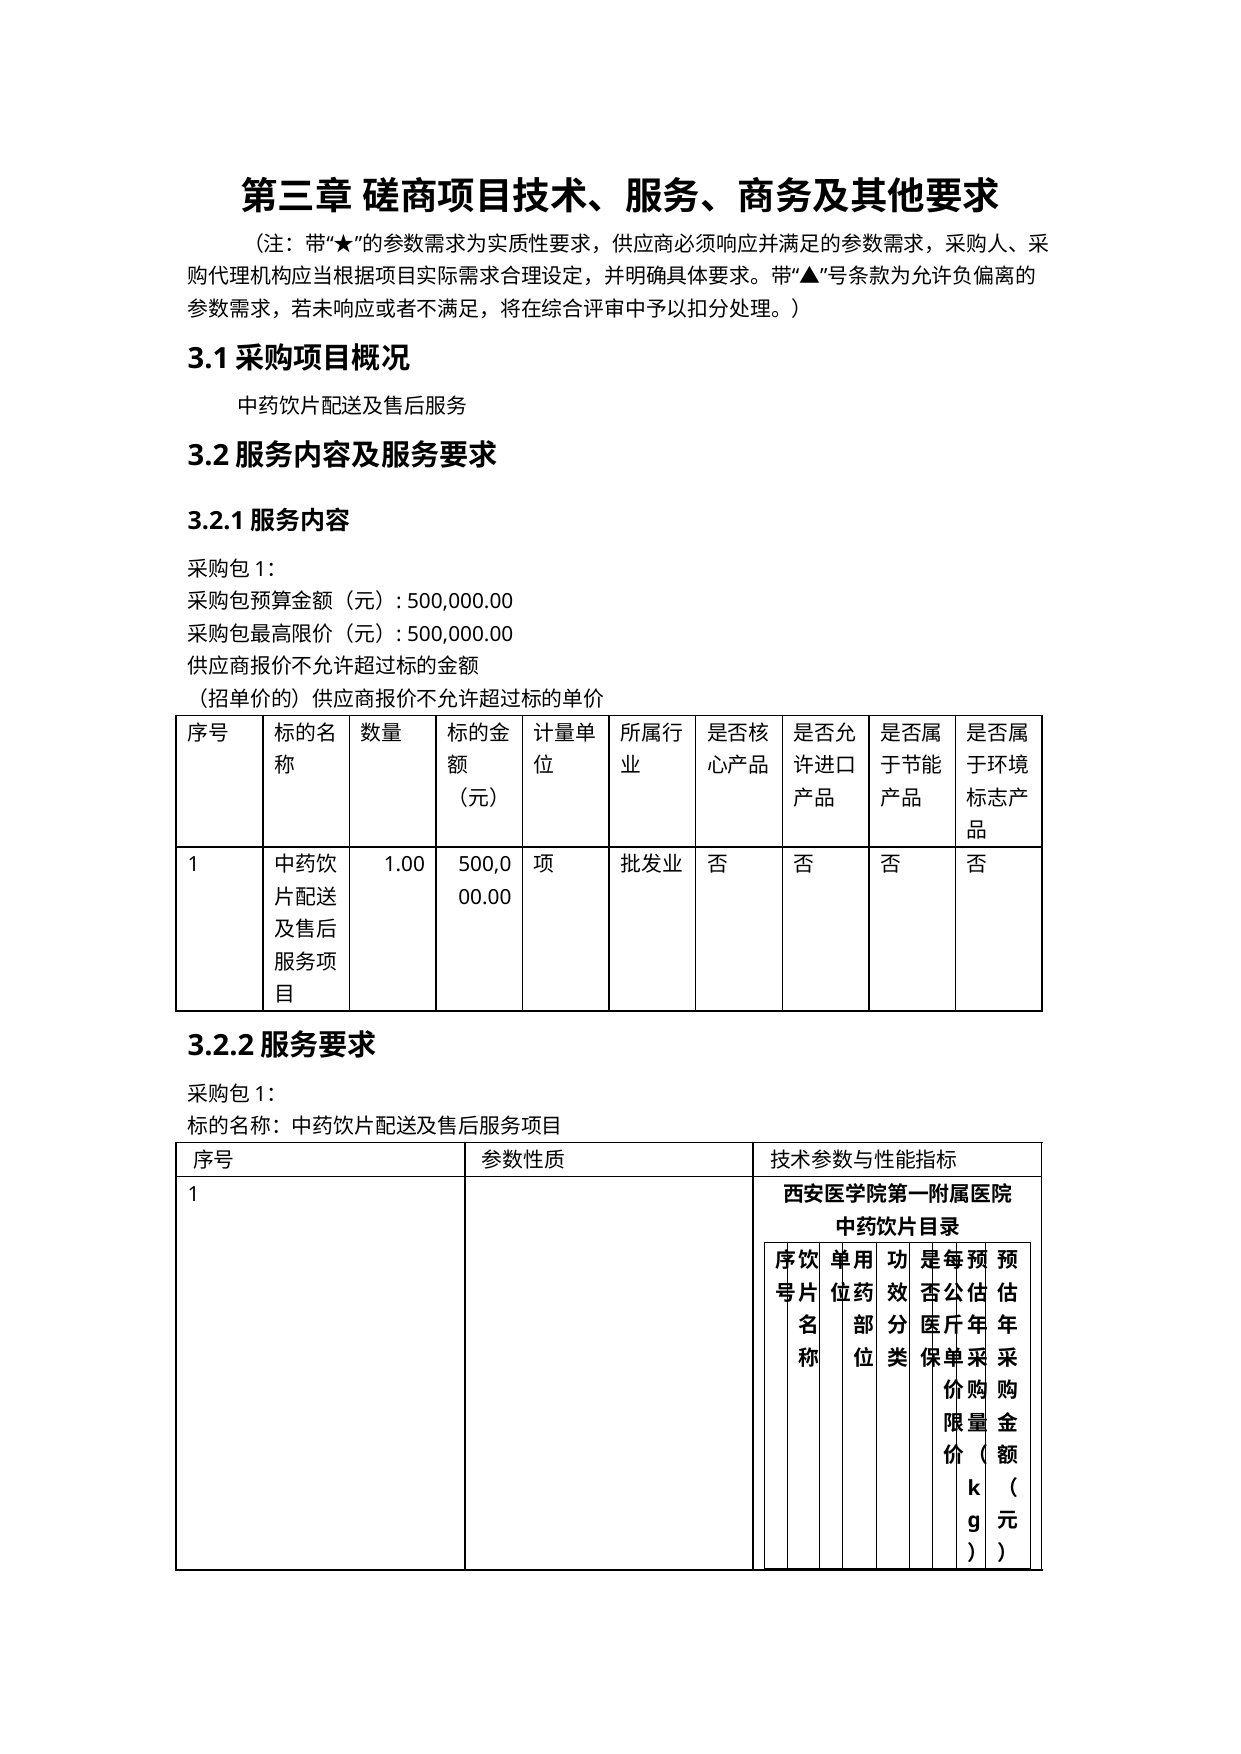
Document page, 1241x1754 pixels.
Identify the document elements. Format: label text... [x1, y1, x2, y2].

table_header 参数性质 [466, 1143, 752, 1176]
table_header 序号 [177, 1143, 464, 1176]
table_cell 否 [783, 848, 868, 1010]
text 第三章 磋商项目技术、服务、商务及其他要求 [187, 162, 1053, 227]
table_cell 500,000.00 [437, 848, 522, 1010]
table_cell [754, 1177, 1041, 1569]
table_cell 1 [177, 1177, 464, 1569]
table_header 标的名称 [264, 716, 349, 846]
table_header 数量 [350, 716, 435, 846]
table_header 是否允许进口产品 [783, 716, 868, 846]
table_header 技术参数与性能指标 [754, 1143, 1041, 1176]
text （注：带“★”的参数需求为实质性要求，供应商必须响应并满足的参数需求，采购人、采购代理机构应当根据项目实际需求合理设定，并明确具体要求。带“▲”号条款为允许负偏离的参数需求，若未响应或者不满足，将在综合评审中予以扣分处理。） [187, 227, 1053, 324]
text 3.2.1服务内容 [187, 487, 1053, 552]
text 采购包最高限价（元）: 500,000.00 [187, 617, 1053, 649]
table_cell 1 [177, 848, 262, 1010]
table_cell 否 [870, 848, 955, 1010]
table_cell 批发业 [610, 848, 695, 1010]
text （招单价的）供应商报价不允许超过标的单价 [187, 682, 1053, 714]
table_cell 否 [956, 848, 1041, 1010]
text 标的名称：中药饮片配送及售后服务项目 [187, 1109, 1053, 1142]
table_header 是否属于节能产品 [870, 716, 955, 846]
text 采购包1： [187, 1077, 1053, 1109]
text 3.1采购项目概况 [187, 324, 1053, 389]
table_cell [466, 1177, 752, 1569]
table_header 所属行业 [610, 716, 695, 846]
text 供应商报价不允许超过标的金额 [187, 649, 1053, 682]
table_cell 项 [523, 848, 608, 1010]
table_header 计量单位 [523, 716, 608, 846]
table_header 是否核心产品 [696, 716, 782, 846]
table_header 序号 [177, 716, 262, 846]
text 采购包预算金额（元）: 500,000.00 [187, 584, 1053, 617]
table_header 标的金额 （元） [437, 716, 522, 846]
text 3.2服务内容及服务要求 [187, 422, 1053, 487]
table_cell 否 [696, 848, 782, 1010]
text 中药饮片配送及售后服务 [187, 389, 1053, 422]
text 采购包1： [187, 552, 1053, 584]
text 3.2.2服务要求 [187, 1012, 1053, 1077]
table_cell 1.00 [350, 848, 435, 1010]
table_cell 中药饮片配送及售后服务项目 [264, 848, 349, 1010]
table_header 是否属于环境标志产品 [956, 716, 1041, 846]
